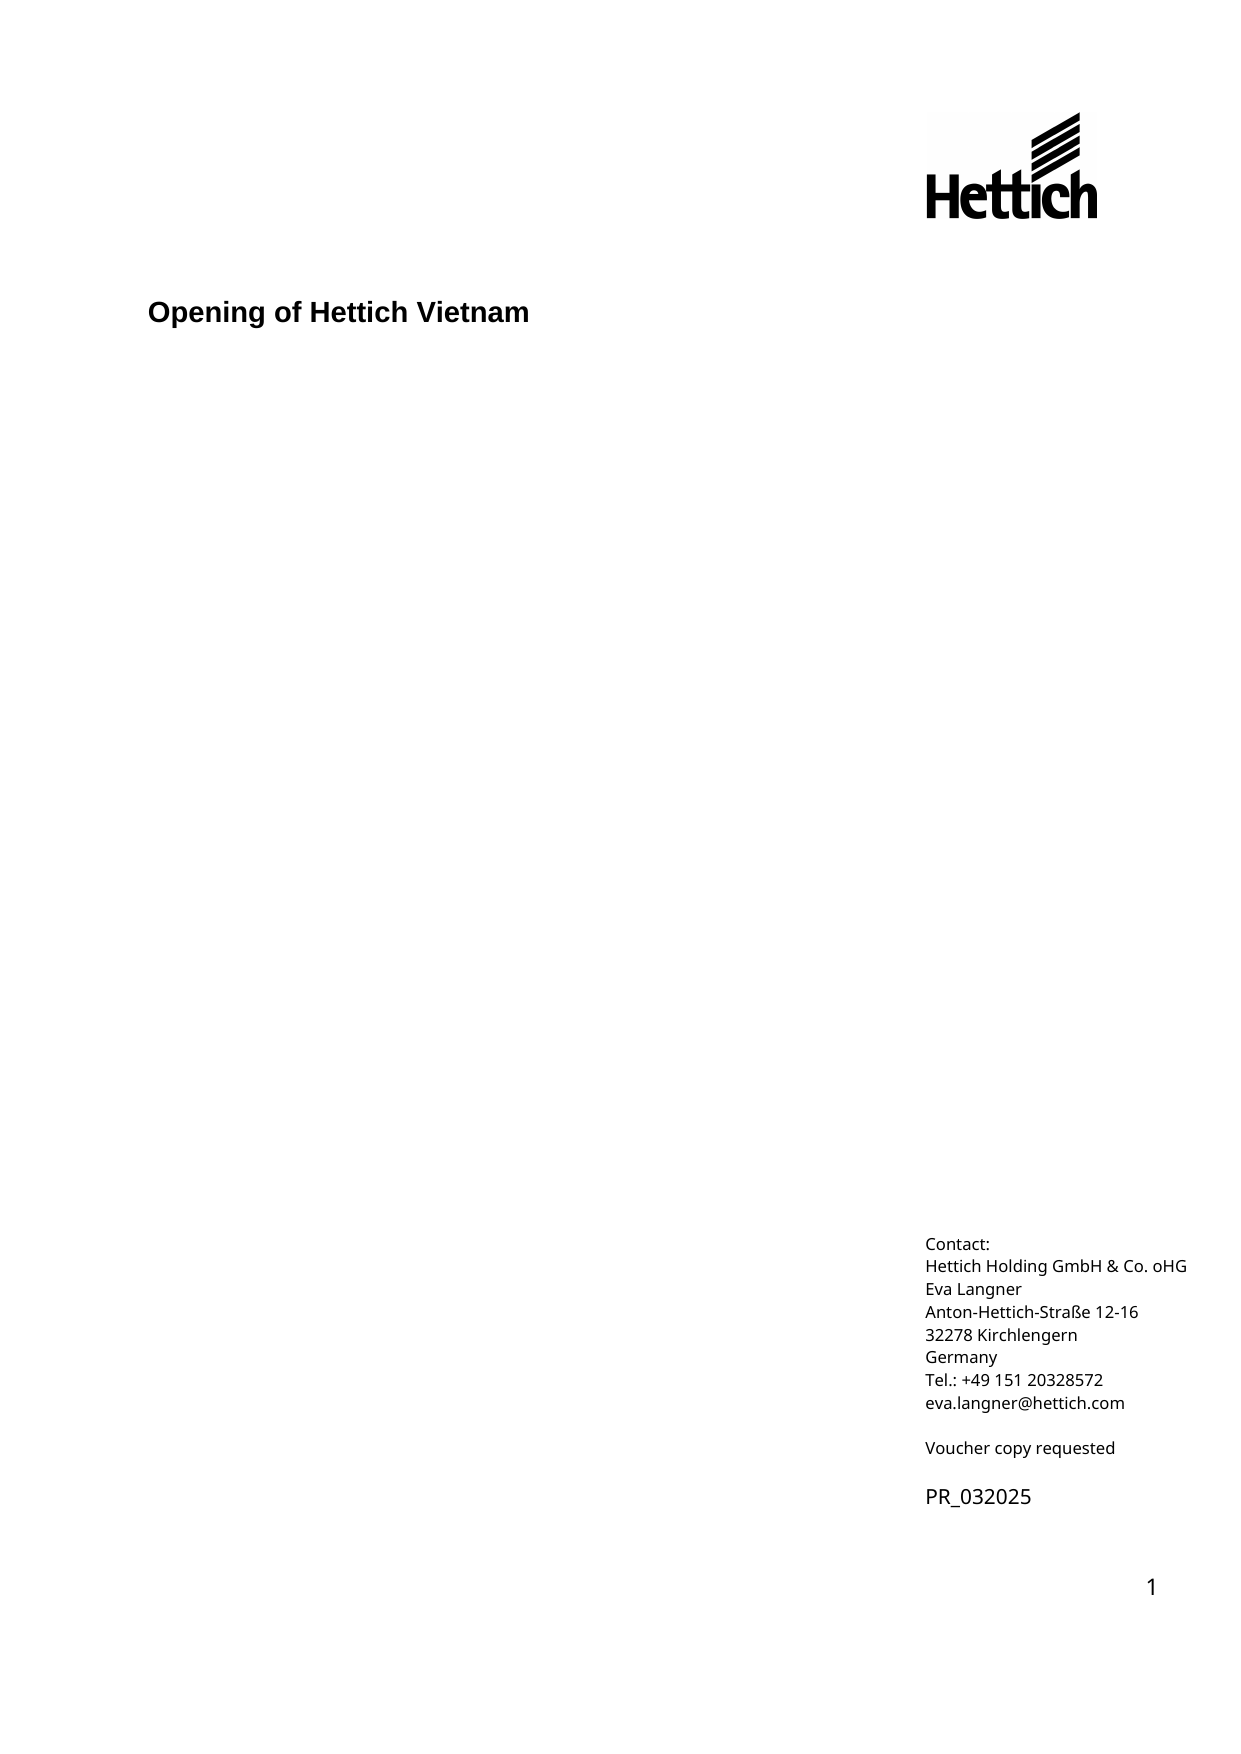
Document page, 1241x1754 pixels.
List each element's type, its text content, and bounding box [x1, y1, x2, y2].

text Opening of Hettich Vietnam [148, 295, 886, 329]
picture [926, 112, 1097, 219]
